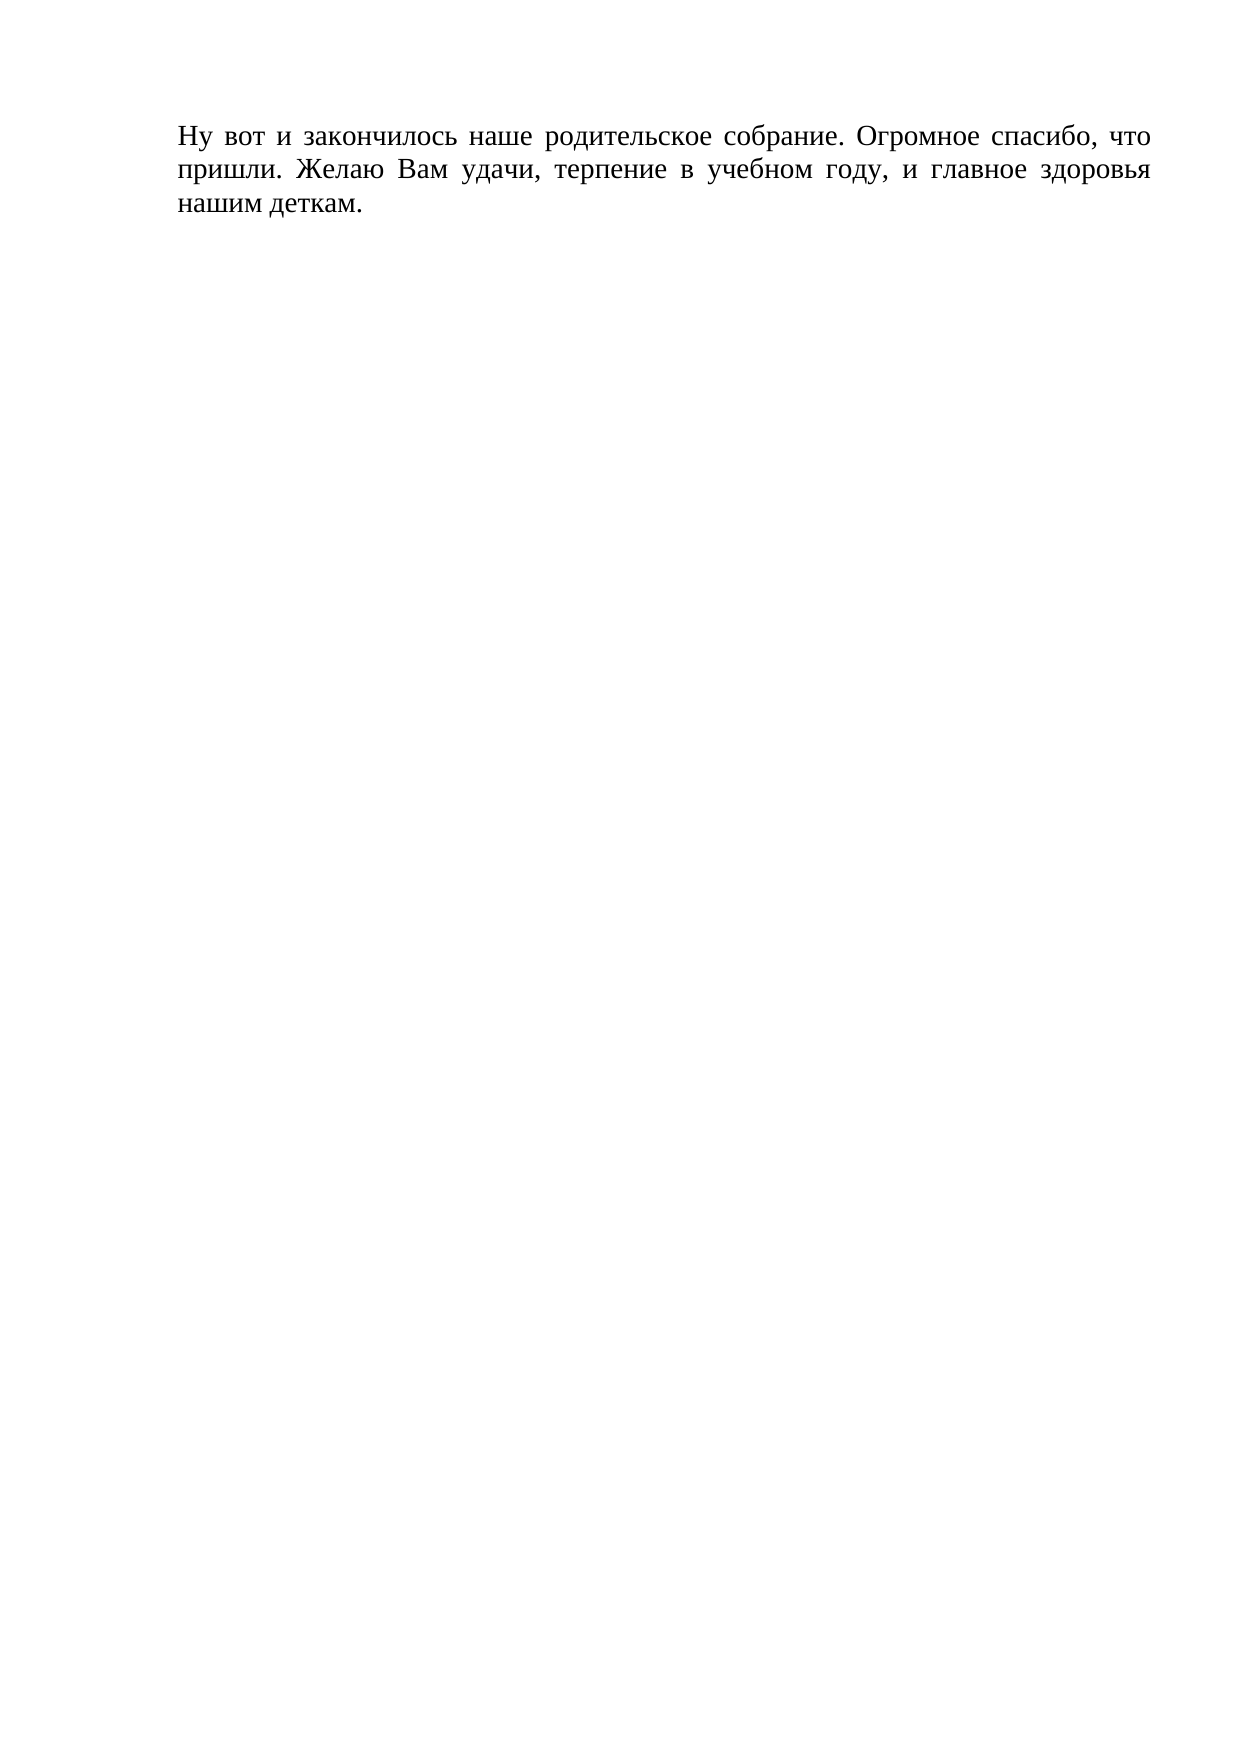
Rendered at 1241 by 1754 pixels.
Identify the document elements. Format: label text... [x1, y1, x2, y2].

text Ну вот и закончилось наше родительское собрание. Огромное спасибо, что пришли. Желаю Вам удачи, терпение в учебном году, и главное здоровья нашим деткам. [177, 118, 1152, 219]
